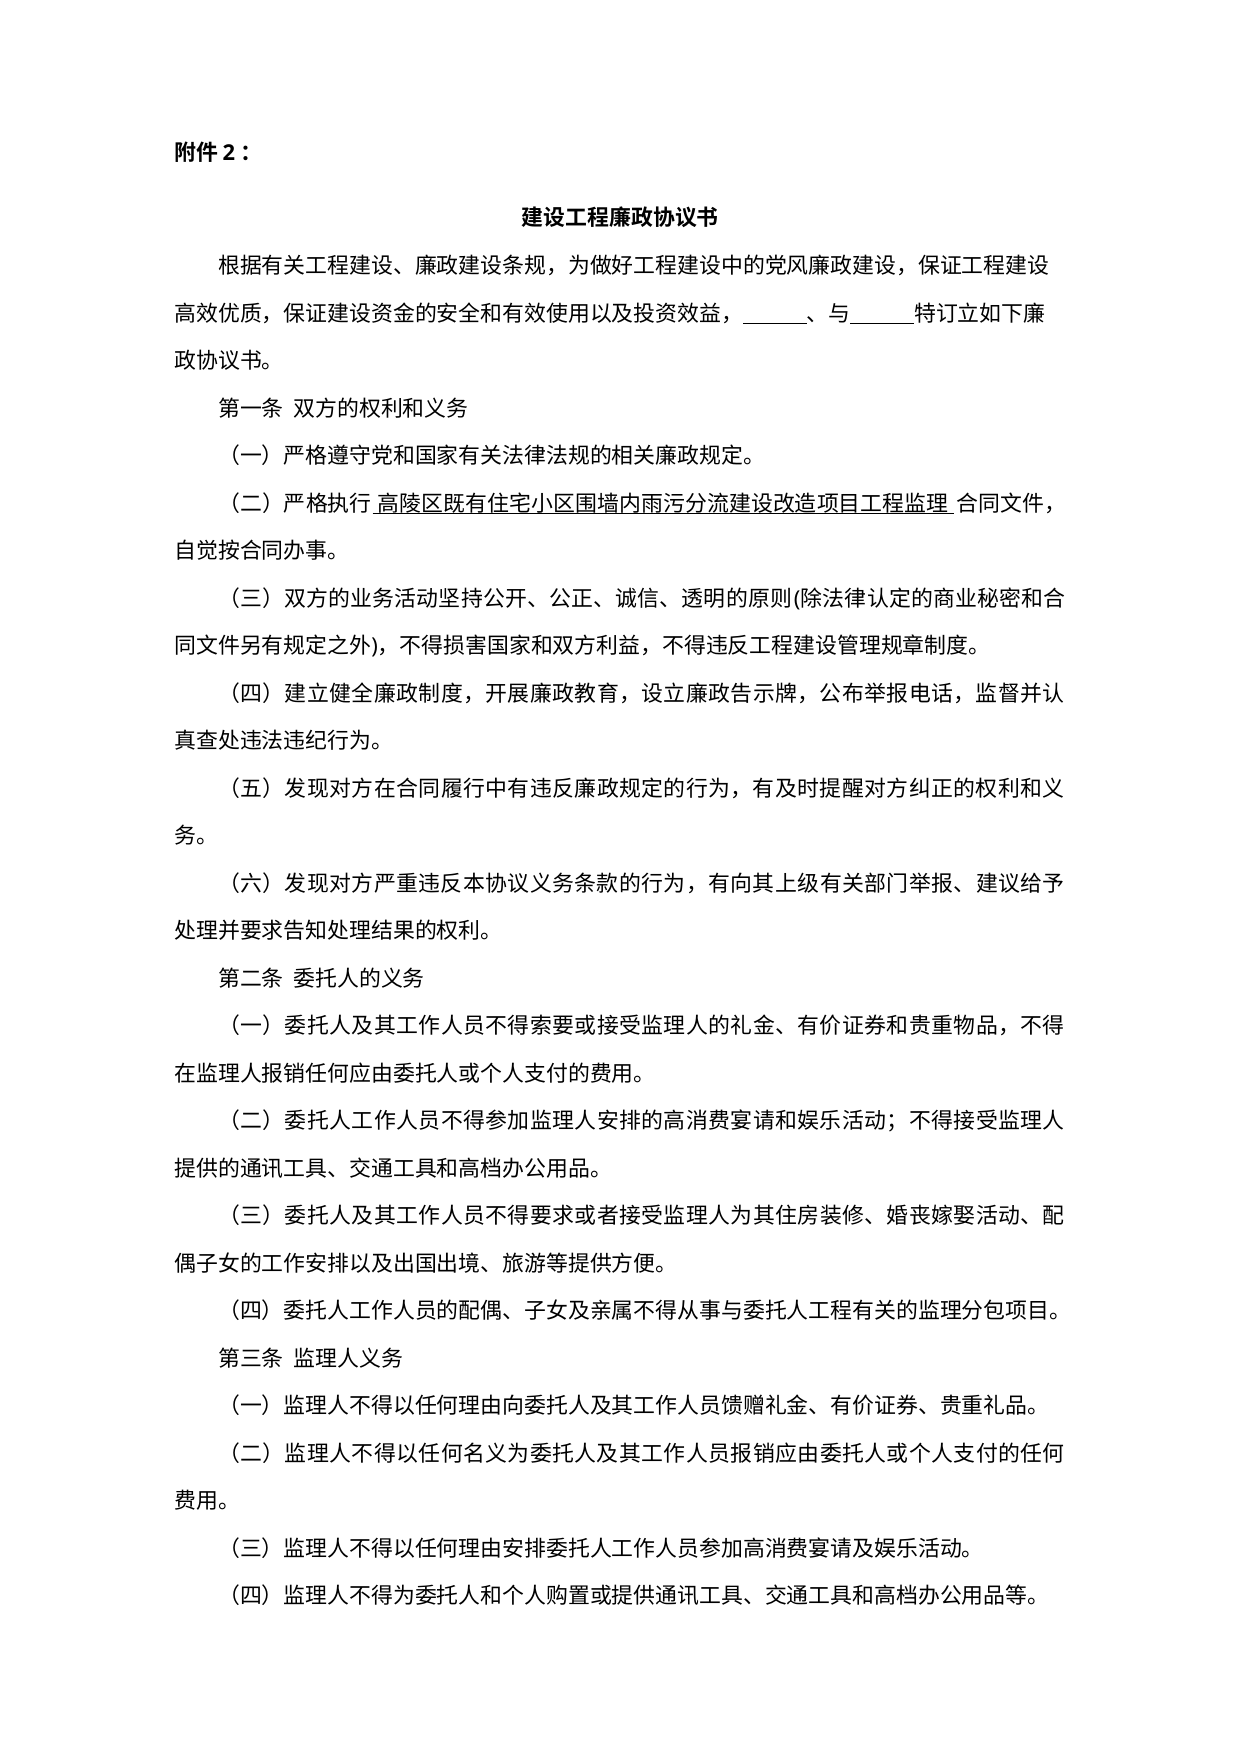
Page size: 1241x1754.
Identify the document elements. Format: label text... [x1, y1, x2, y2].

text （六）发现对方严重违反本协议义务条款的行为，有向其上级有关部门举报、建议给予处理并要求告知处理结果的权利。 [174, 866, 1066, 945]
text 附件2 ： [174, 133, 1066, 168]
text 根据有关工程建设、廉政建设条规，为做好工程建设中的党风廉政建设，保证工程建设高效优质，保证建设资金的安全和有效使用以及投资效益， 、与 特订立如下廉政协议书。 [174, 248, 1066, 375]
text （二）委托人工作人员不得参加监理人安排的高消费宴请和娱乐活动；不得接受监理人提供的通讯工具、交通工具和高档办公用品。 [174, 1103, 1066, 1182]
text （五）发现对方在合同履行中有违反廉政规定的行为，有及时提醒对方纠正的权利和义务。 [174, 771, 1066, 850]
text （二）监理人不得以任何名义为委托人及其工作人员报销应由委托人或个人支付的任何费用。 [174, 1436, 1066, 1515]
text （一）监理人不得以任何理由向委托人及其工作人员馈赠礼金、有价证券、贵重礼品。 [174, 1388, 1066, 1420]
text 第二条 委托人的义务 [174, 961, 1066, 992]
text （二）严格执行 高陵区既有住宅小区围墙内雨污分流建设改造项目工程监理 合同文件，自觉按合同办事。 [174, 486, 1066, 565]
text 建设工程廉政协议书 [174, 200, 1066, 232]
text （三）委托人及其工作人员不得要求或者接受监理人为其住房装修、婚丧嫁娶活动、配偶子女的工作安排以及出国出境、旅游等提供方便。 [174, 1198, 1066, 1277]
text 第三条 监理人义务 [174, 1341, 1066, 1372]
text （四）监理人不得为委托人和个人购置或提供通讯工具、交通工具和高档办公用品等。 [174, 1578, 1066, 1610]
text （四）委托人工作人员的配偶、子女及亲属不得从事与委托人工程有关的监理分包项目。 [174, 1293, 1066, 1325]
text （三）监理人不得以任何理由安排委托人工作人员参加高消费宴请及娱乐活动。 [174, 1531, 1066, 1562]
text （一）严格遵守党和国家有关法律法规的相关廉政规定。 [174, 438, 1066, 470]
text （四）建立健全廉政制度，开展廉政教育，设立廉政告示牌，公布举报电话，监督并认真查处违法违纪行为。 [174, 676, 1066, 755]
text （一）委托人及其工作人员不得索要或接受监理人的礼金、有价证券和贵重物品，不得在监理人报销任何应由委托人或个人支付的费用。 [174, 1008, 1066, 1087]
text （三）双方的业务活动坚持公开、公正、诚信、透明的原则(除法律认定的商业秘密和合同文件另有规定之外)，不得损害国家和双方利益，不得违反工程建设管理规章制度。 [174, 581, 1066, 660]
text 第一条 双方的权利和义务 [174, 391, 1066, 422]
